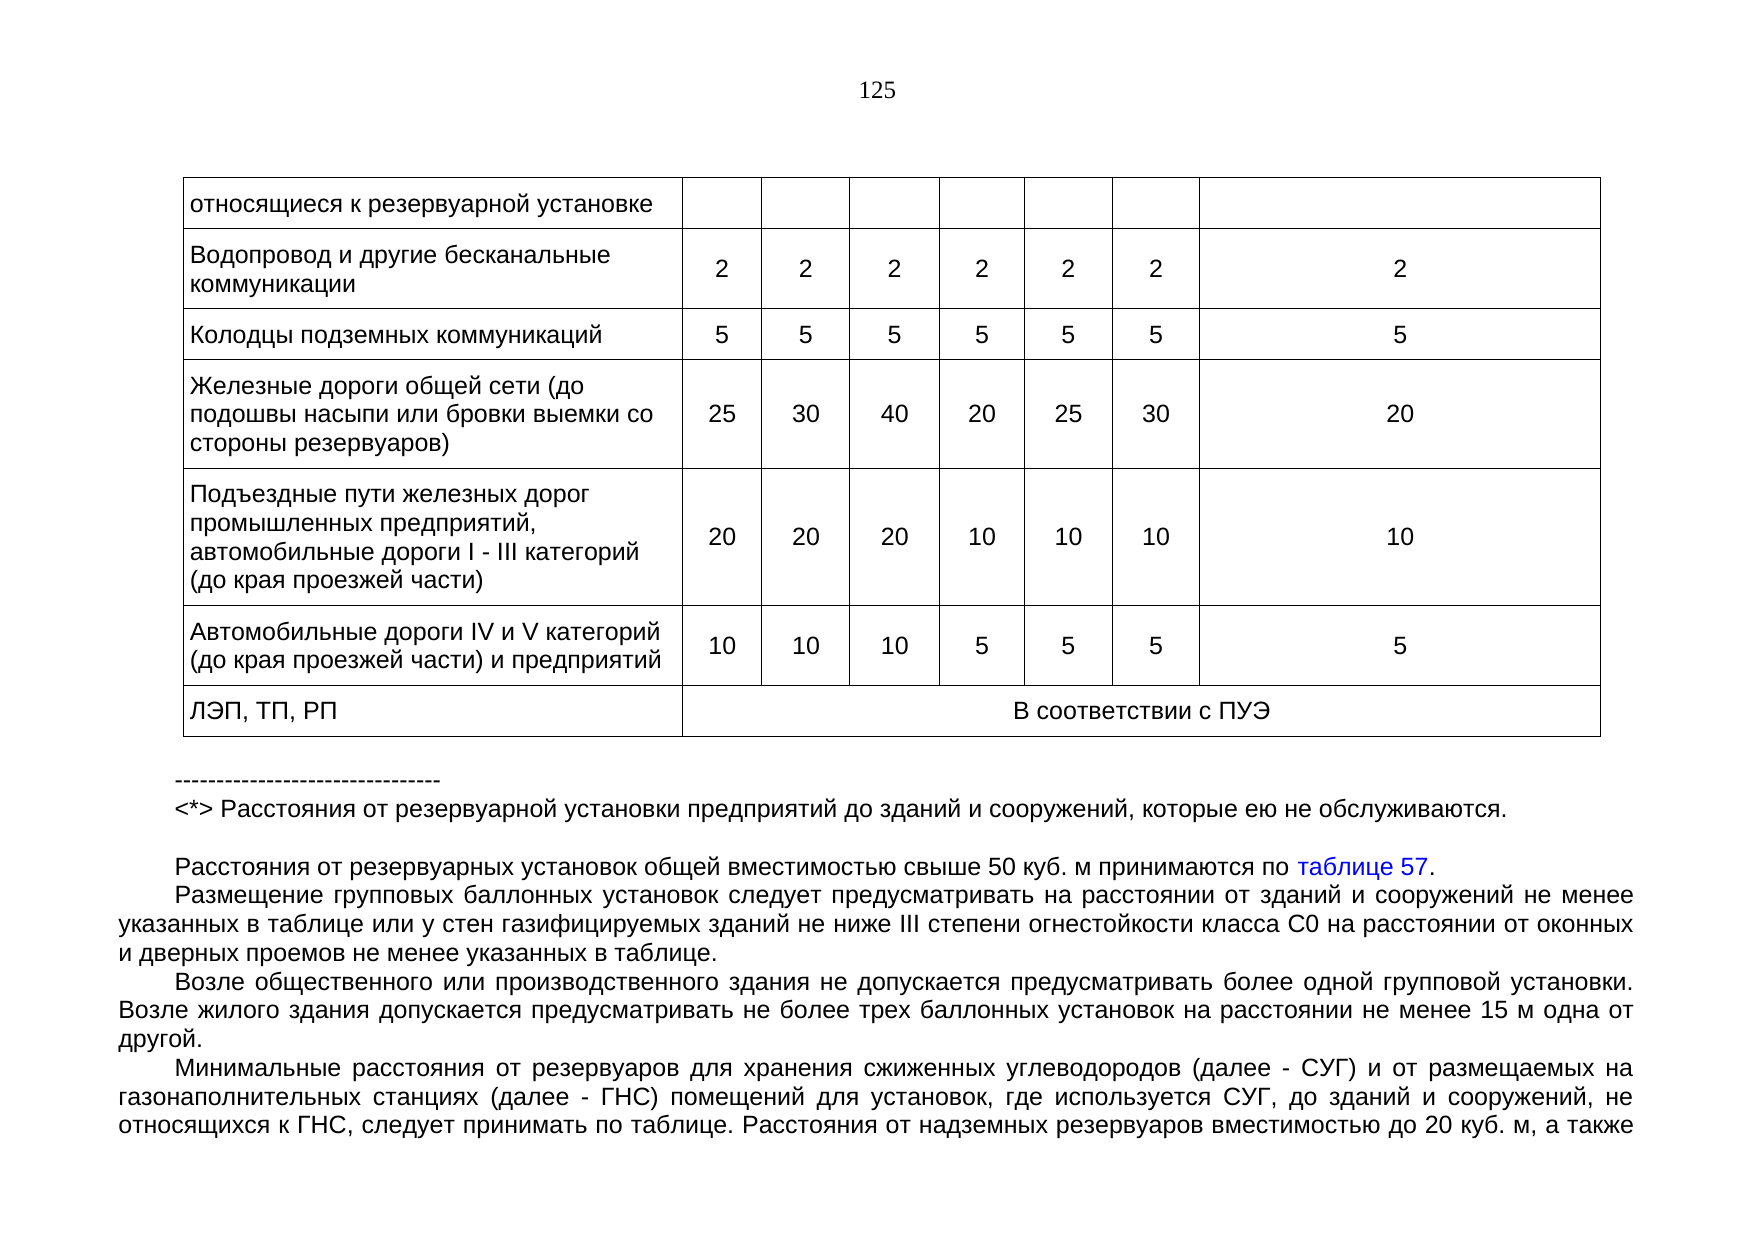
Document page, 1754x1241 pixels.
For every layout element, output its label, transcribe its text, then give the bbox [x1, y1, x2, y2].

text <*> Расстояния от резервуарной установки предприятий до зданий и сооружений, которые ею не обслуживаются. [118, 794, 1636, 823]
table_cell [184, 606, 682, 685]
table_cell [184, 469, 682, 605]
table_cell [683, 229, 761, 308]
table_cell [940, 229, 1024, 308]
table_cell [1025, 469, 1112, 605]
text Размещение групповых баллонных установок следует предусматривать на расстоянии от зданий и сооружений не менее указанных в таблице или у стен газифицируемых зданий не ниже III степени огнестойкости класса С0 на расстоянии от оконных и дверных проемов не менее указанных в таблице. [118, 881, 1636, 967]
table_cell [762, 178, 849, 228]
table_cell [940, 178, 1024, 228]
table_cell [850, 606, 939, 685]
text -------------------------------- [118, 766, 1636, 794]
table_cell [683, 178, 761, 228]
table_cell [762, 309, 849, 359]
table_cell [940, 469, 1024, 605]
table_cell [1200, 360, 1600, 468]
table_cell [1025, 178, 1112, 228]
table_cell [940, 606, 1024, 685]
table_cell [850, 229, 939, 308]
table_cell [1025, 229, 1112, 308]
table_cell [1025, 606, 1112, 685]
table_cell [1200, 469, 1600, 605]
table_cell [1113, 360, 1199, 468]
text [118, 1053, 1636, 1139]
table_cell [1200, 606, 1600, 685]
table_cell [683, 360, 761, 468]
text Расстояния от резервуарных установок общей вместимостью свыше 50 куб. м принимаются по таблице 57. [118, 852, 1636, 881]
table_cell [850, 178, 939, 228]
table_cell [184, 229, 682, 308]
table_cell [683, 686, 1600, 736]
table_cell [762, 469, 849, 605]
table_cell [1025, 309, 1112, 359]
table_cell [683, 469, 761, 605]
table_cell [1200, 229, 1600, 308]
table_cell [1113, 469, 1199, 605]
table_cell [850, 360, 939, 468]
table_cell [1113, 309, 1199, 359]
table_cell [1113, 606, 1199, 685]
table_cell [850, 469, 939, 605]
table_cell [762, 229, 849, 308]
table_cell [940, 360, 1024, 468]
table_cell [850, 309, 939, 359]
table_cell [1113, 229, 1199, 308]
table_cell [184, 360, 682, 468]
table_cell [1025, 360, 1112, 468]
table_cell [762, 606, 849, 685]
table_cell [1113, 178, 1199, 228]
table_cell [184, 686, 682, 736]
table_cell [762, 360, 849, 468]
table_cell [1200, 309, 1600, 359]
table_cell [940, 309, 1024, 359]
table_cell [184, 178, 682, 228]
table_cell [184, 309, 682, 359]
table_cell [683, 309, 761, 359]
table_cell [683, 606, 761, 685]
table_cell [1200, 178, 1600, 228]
text Возле общественного или производственного здания не допускается предусматривать более одной групповой установки. Возле жилого здания допускается предусматривать не более трех баллонных установок на расстоянии не менее 15 м одна от другой. [118, 967, 1636, 1053]
